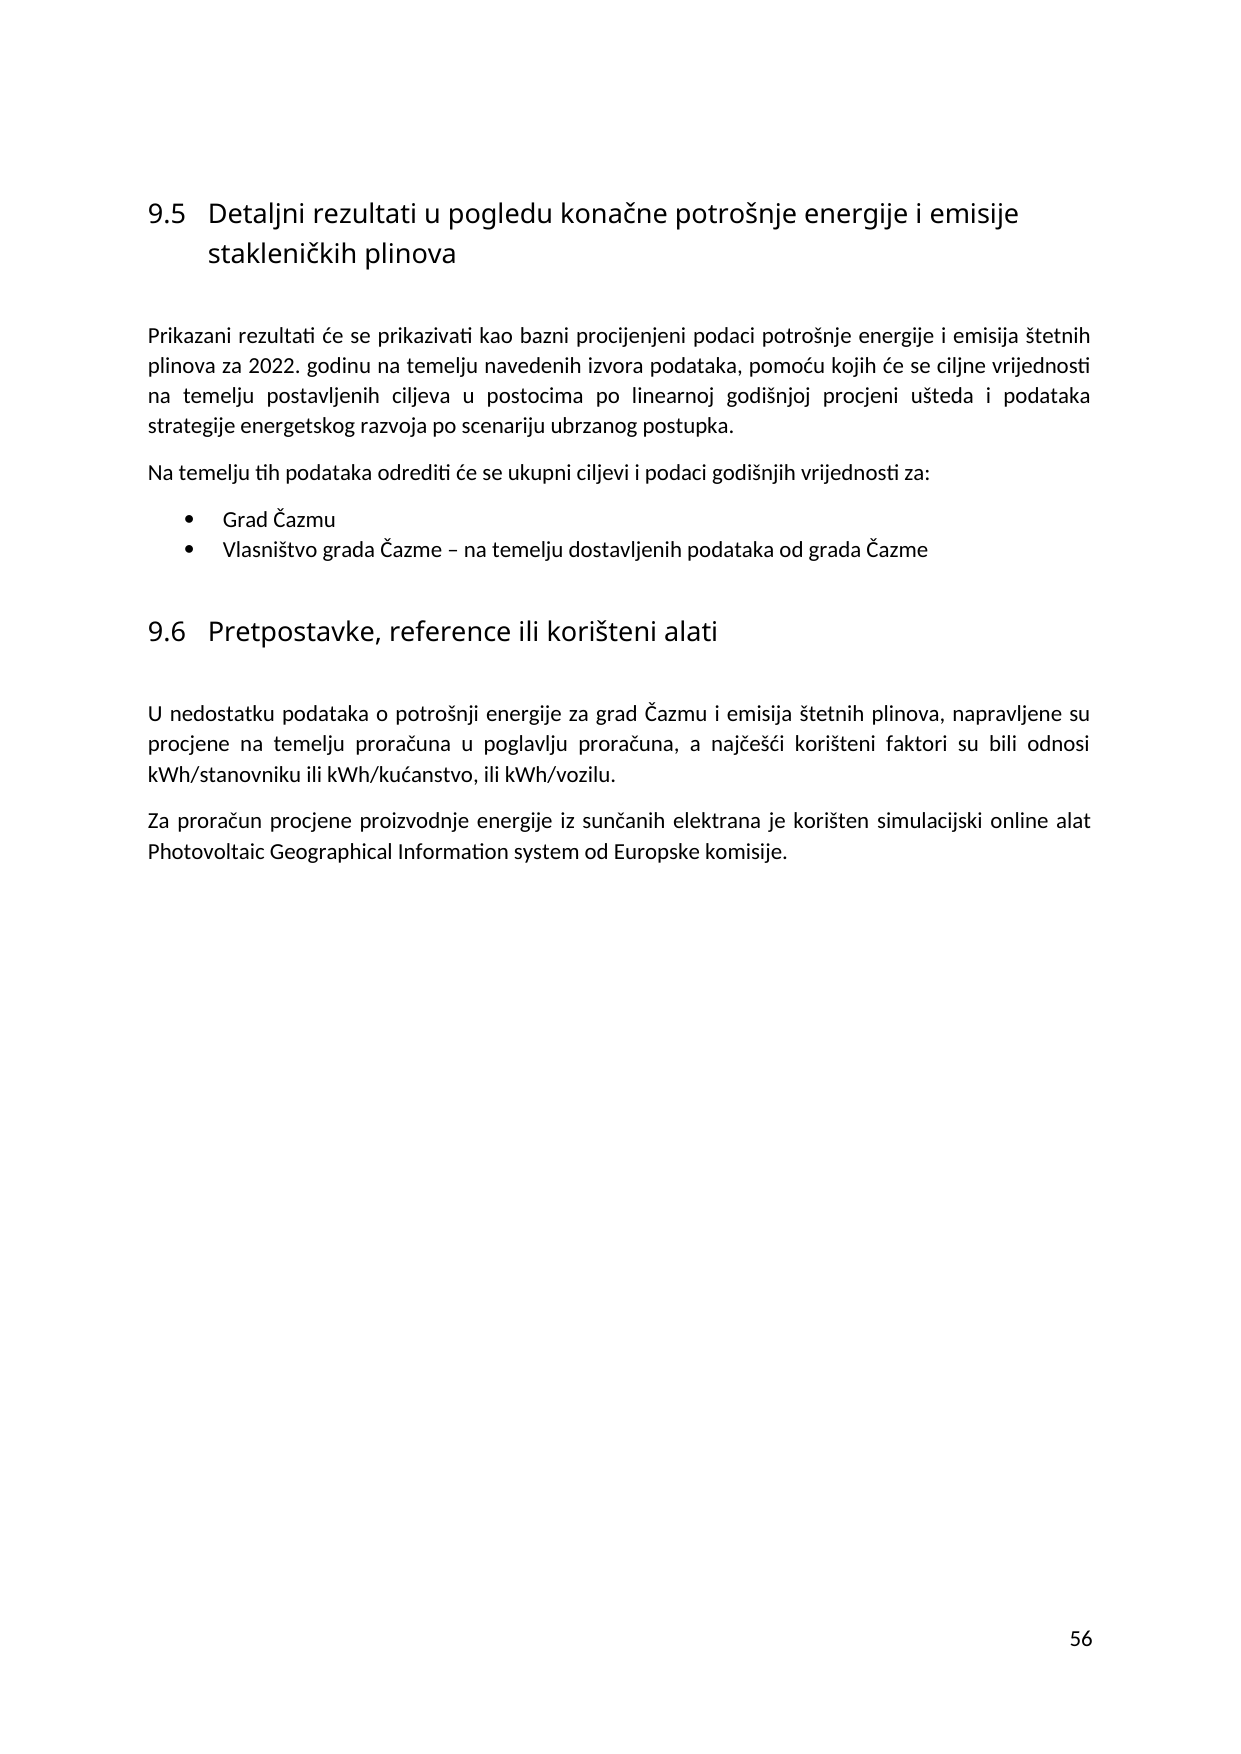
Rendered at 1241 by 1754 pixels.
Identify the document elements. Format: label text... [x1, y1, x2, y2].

subtitle Detaljni rezultati u pogledu konačne potrošnje energije i emisije stakleničkih plinova [148, 194, 1092, 271]
list Grad Čazmu [185, 505, 1092, 533]
subtitle Pretpostavke, reference ili korišteni alati [148, 613, 1092, 649]
text U nedostatku podataka o potrošnji energije za grad Čazmu i emisija štetnih plinova, napravljene su procjene na temelju proračuna u poglavlju proračuna, a najčešći korišteni faktori su bili odnosi kWh/stanovniku ili kWh/kućanstvo, ili kWh/vozilu. [148, 699, 1092, 788]
text Na temelju tih podataka odrediti će se ukupni ciljevi i podaci godišnjih vrijednosti za: [148, 458, 1092, 487]
text Za proračun procjene proizvodnje energije iz sunčanih elektrana je korišten simulacijski online alat Photovoltaic Geographical Information system od Europske komisije. [148, 807, 1092, 865]
text Prikazani rezultati će se prikazivati kao bazni procijenjeni podaci potrošnje energije i emisija štetnih plinova za 2022. godinu na temelju navedenih izvora podataka, pomoću kojih će se ciljne vrijednosti na temelju postavljenih ciljeva u postocima po linearnoj godišnjoj procjeni ušteda i podataka strategije energetskog razvoja po scenariju ubrzanog postupka. [148, 321, 1092, 440]
list Vlasništvo grada Čazme – na temelju dostavljenih podataka od grada Čazme [185, 536, 1092, 564]
